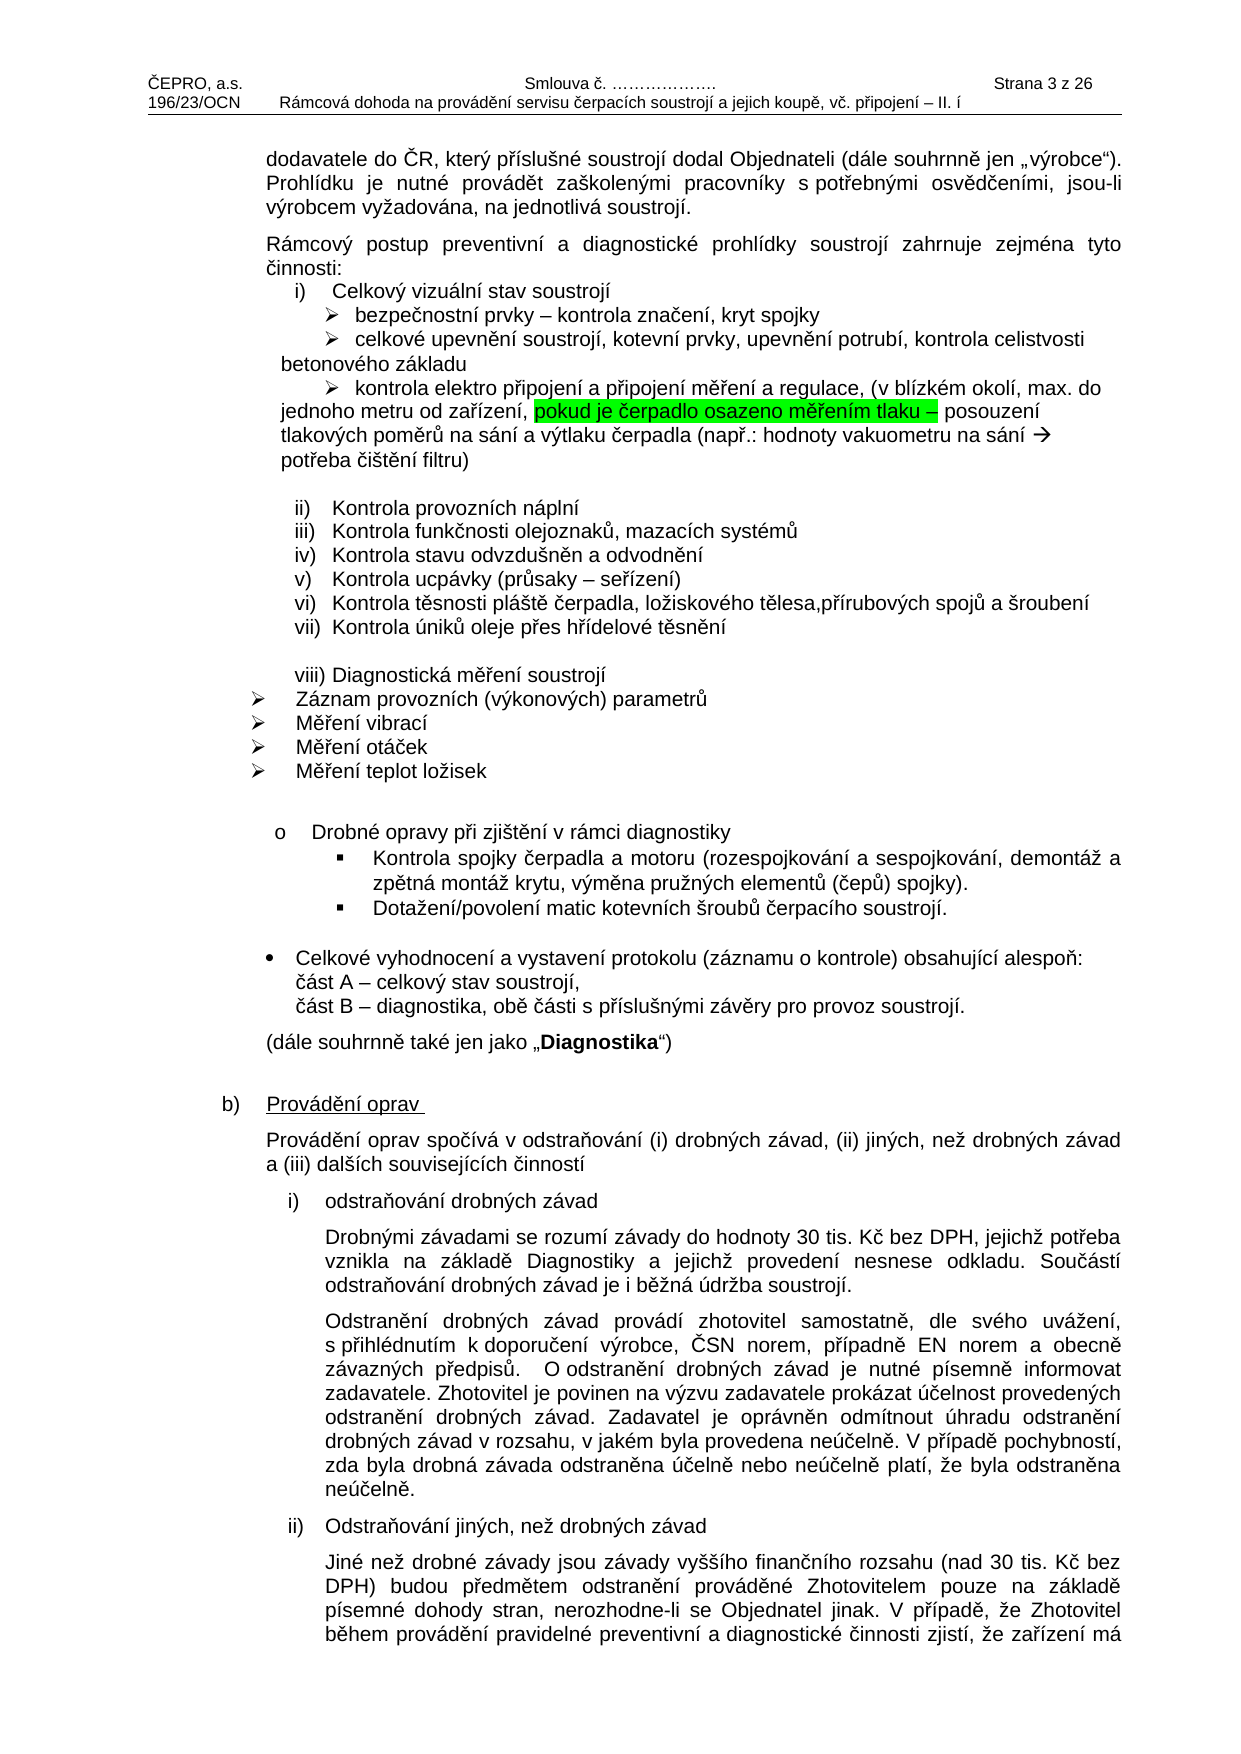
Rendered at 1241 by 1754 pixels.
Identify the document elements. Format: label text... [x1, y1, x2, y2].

list Diagnostická měření soustrojí [294, 663, 1122, 687]
text Odstranění drobných závad provádí zhotovitel samostatně, dle svého uvážení, s přihlédnutím k doporučení výrobce, ČSN norem, případně EN norem a obecně závazných předpisů. O odstranění drobných závad je nutné písemně informovat zadavatele. Zhotovitel je povinen na výzvu zadavatele prokázat účelnost provedených odstranění drobných závad. Zadavatel je oprávněn odmítnout úhradu odstranění drobných závad v rozsahu, v jakém byla provedena neúčelně. V případě pochybností, zda byla drobná závada odstraněna účelně nebo neúčelně platí, že byla odstraněna neúčelně. [325, 1309, 1122, 1501]
list Kontrola spojky čerpadla a motoru (rozespojkování a sespojkování, demontáž a zpětná montáž krytu, výměna pružných elementů (čepů) spojky). [335, 846, 1122, 895]
list Celkové vyhodnocení a vystavení protokolu (záznamu o kontrole) obsahující alespoň: [266, 946, 1122, 970]
list Kontrola funkčnosti olejoznaků, mazacích systémů [294, 519, 1122, 543]
list celkové upevnění soustrojí, kotevní prvky, upevnění potrubí, kontrola celistvosti betonového základu [281, 327, 1122, 375]
text Rámcový postup preventivní a diagnostické prohlídky soustrojí zahrnuje zejména tyto činnosti: [266, 231, 1122, 279]
list odstraňování drobných závad [288, 1188, 1122, 1212]
list bezpečnostní prvky – kontrola značení, kryt spojky [281, 303, 1122, 327]
list Dotažení/povolení matic kotevních šroubů čerpacího soustrojí. [335, 896, 1122, 920]
text část A – celkový stav soustrojí, [295, 970, 1122, 994]
list Celkový vizuální stav soustrojí [294, 279, 1122, 303]
list Odstraňování jiných, než drobných závad [288, 1513, 1122, 1537]
list Záznam provozních (výkonových) parametrů [148, 687, 1122, 711]
list kontrola elektro připojení a připojení měření a regulace, (v blízkém okolí, max. do jednoho metru od zařízení, pokud je čerpadlo osazeno měřením tlaku – posouzení tlakových poměrů na sání a výtlaku čerpadla (např.: hodnoty vakuometru na sání potřeba čištění filtru) [281, 375, 1122, 471]
list Kontrola provozních náplní [294, 495, 1122, 519]
list Kontrola stavu odvzdušněn a odvodnění [294, 543, 1122, 567]
list Drobné opravy při zjištění v rámci diagnostiky [274, 820, 1122, 846]
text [325, 1550, 1122, 1646]
text Drobnými závadami se rozumí závady do hodnoty 30 tis. Kč bez DPH, jejichž potřeba vznikla na základě Diagnostiky a jejichž provedení nesnese odkladu. Součástí odstraňování drobných závad je i běžná údržba soustrojí. [325, 1225, 1122, 1297]
list Měření otáček [148, 735, 1122, 759]
text (dále souhrnně také jen jako „Diagnostika“) [266, 1030, 1122, 1054]
text část B – diagnostika, obě části s příslušnými závěry pro provoz soustrojí. [295, 994, 1122, 1018]
text Provádění oprav spočívá v odstraňování (i) drobných závad, (ii) jiných, než drobných závad a (iii) dalších souvisejících činností [266, 1128, 1122, 1176]
list Kontrola těsnosti pláště čerpadla, ložiskového tělesa,přírubových spojů a šroubení [294, 591, 1122, 615]
list Měření vibrací [148, 711, 1122, 735]
list Měření teplot ložisek [148, 759, 1122, 783]
list Kontrola úniků oleje přes hřídelové těsnění [294, 615, 1122, 639]
list Provádění oprav [222, 1092, 1122, 1116]
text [266, 147, 1122, 219]
list Kontrola ucpávky (průsaky – seřízení) [294, 567, 1122, 591]
